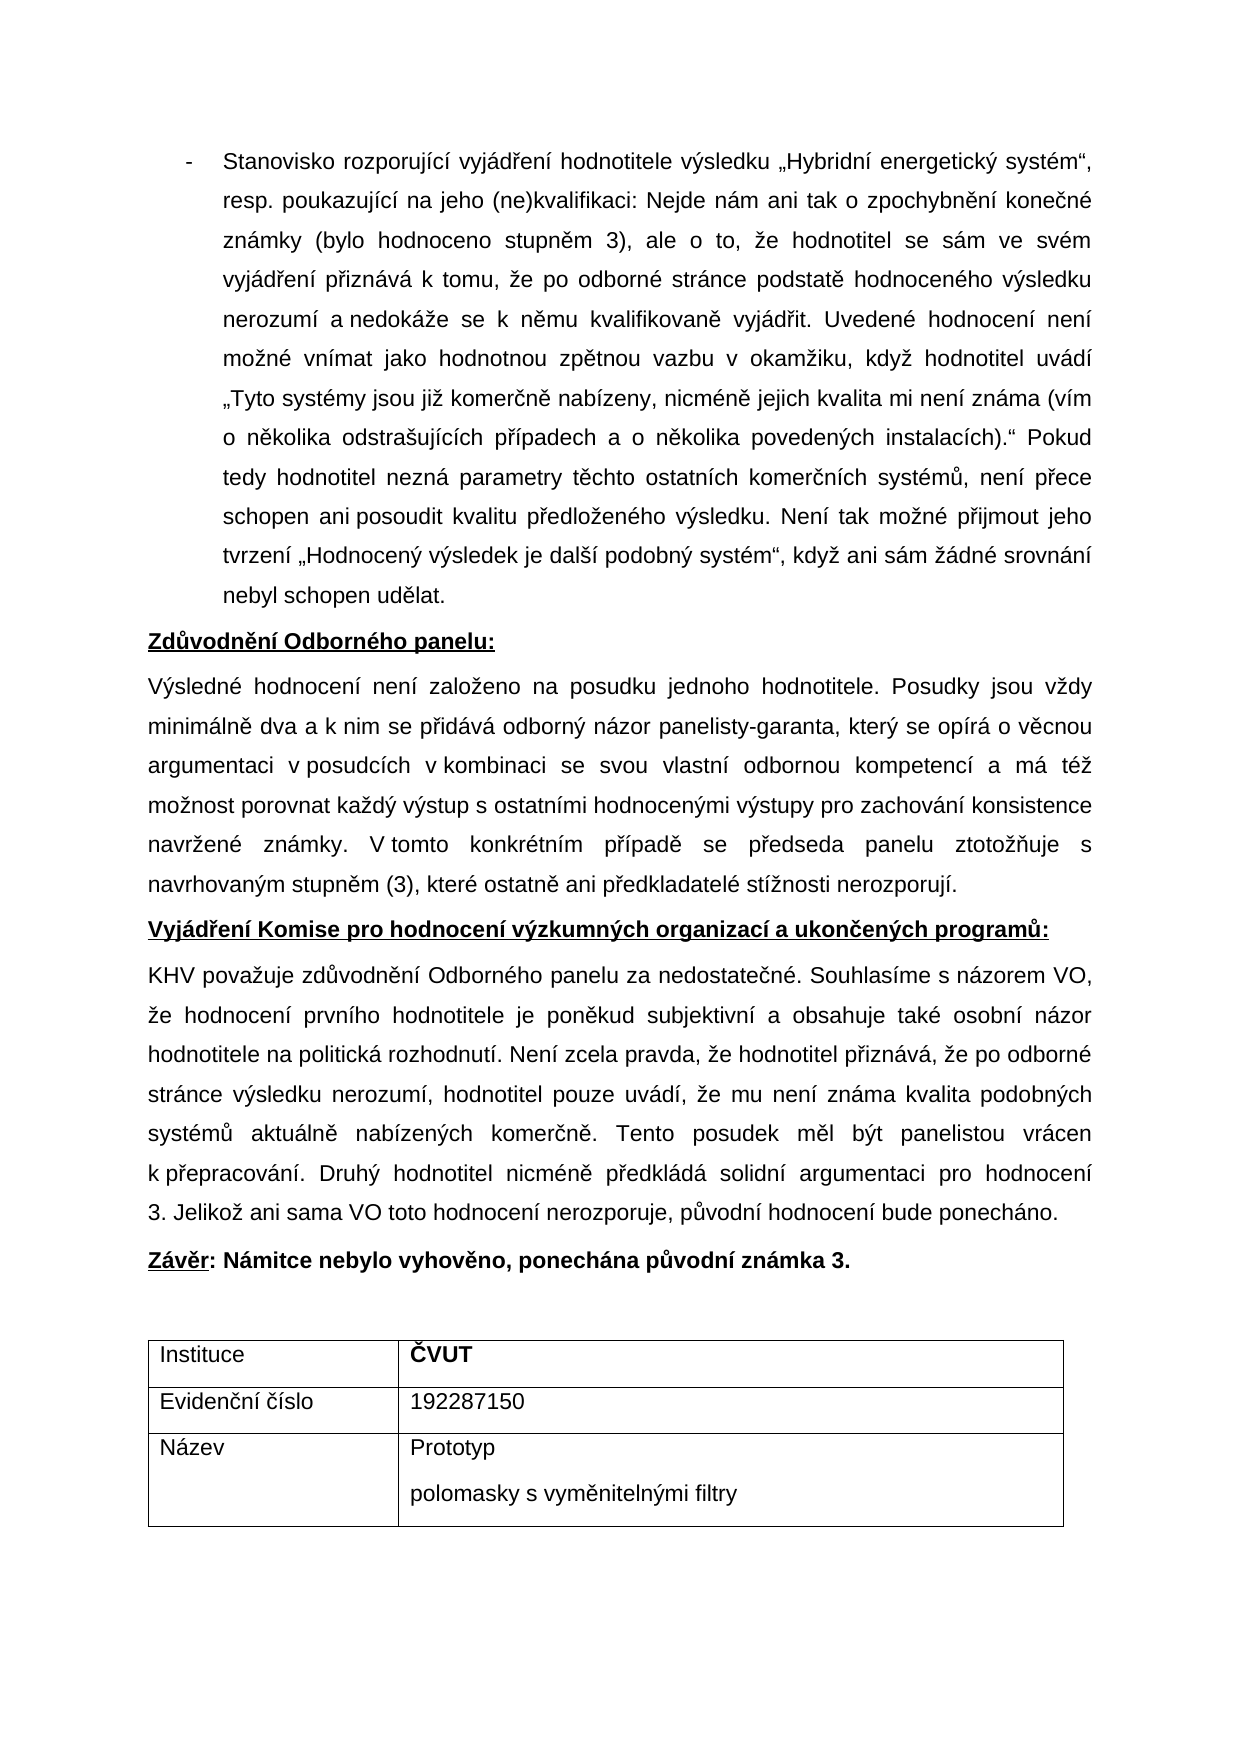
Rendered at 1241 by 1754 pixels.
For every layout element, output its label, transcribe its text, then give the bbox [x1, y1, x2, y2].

text Zdůvodnění Odborného panelu: [148, 628, 1093, 654]
text KHV považuje zdůvodnění Odborného panelu za nedostatečné. Souhlasíme s názorem VO, že hodnocení prvního hodnotitele je poněkud subjektivní a obsahuje také osobní názor hodnotitele na politická rozhodnutí. Není zcela pravda, že hodnotitel přiznává, že po odborné stránce výsledku nerozumí, hodnotitel pouze uvádí, že mu není známa kvalita podobných systémů aktuálně nabízených komerčně. Tento posudek měl být panelistou vrácen k přepracování. Druhý hodnotitel nicméně předkládá solidní argumentaci pro hodnocení 3. Jelikož ani sama VO toto hodnocení nerozporuje, původní hodnocení bude ponecháno. [148, 962, 1093, 1225]
text Výsledné hodnocení není založeno na posudku jednoho hodnotitele. Posudky jsou vždy minimálně dva a k nim se přidává odborný názor panelisty-garanta, který se opírá o věcnou argumentaci v posudcích v kombinaci se svou vlastní odbornou kompetencí a má též možnost porovnat každý výstup s ostatními hodnocenými výstupy pro zachování konsistence navržené známky. V tomto konkrétním případě se předseda panelu ztotožňuje s navrhovaným stupněm (3), které ostatně ani předkladatelé stížnosti nerozporují. [148, 673, 1093, 897]
table_cell Evidenční číslo [149, 1388, 398, 1433]
list Stanovisko rozporující vyjádření hodnotitele výsledku „Hybridní energetický systém“, resp. poukazující na jeho (ne)kvalifikaci: Nejde nám ani tak o zpochybnění konečné známky (bylo hodnoceno stupněm 3), ale o to, že hodnotitel se sám ve svém vyjádření přiznává k tomu, že po odborné stránce podstatě hodnoceného výsledku nerozumí a nedokáže se k němu kvalifikovaně vyjádřit. Uvedené hodnocení není možné vnímat jako hodnotnou zpětnou vazbu v okamžiku, když hodnotitel uvádí „Tyto systémy jsou již komerčně nabízeny, nicméně jejich kvalita mi není známa (vím o několika odstrašujících případech a o několika povedených instalacích).“ Pokud tedy hodnotitel nezná parametry těchto ostatních komerčních systémů, není přece schopen ani posoudit kvalitu předloženého výsledku. Není tak možné přijmout jeho tvrzení „Hodnocený výsledek je další podobný systém“, když ani sám žádné srovnání nebyl schopen udělat. [185, 148, 1093, 608]
text Závěr: Námitce nebylo vyhověno, ponechána původní známka 3. [139, 1245, 1101, 1275]
table_header Instituce [149, 1341, 398, 1387]
table_cell Název [149, 1434, 398, 1526]
table_cell 192287150 [399, 1388, 1063, 1433]
text Vyjádření Komise pro hodnocení výzkumných organizací a ukončených programů: [148, 916, 1093, 943]
table_cell Prototyp polomasky s vyměnitelnými filtry [399, 1434, 1063, 1526]
table_header ČVUT [399, 1341, 1063, 1387]
